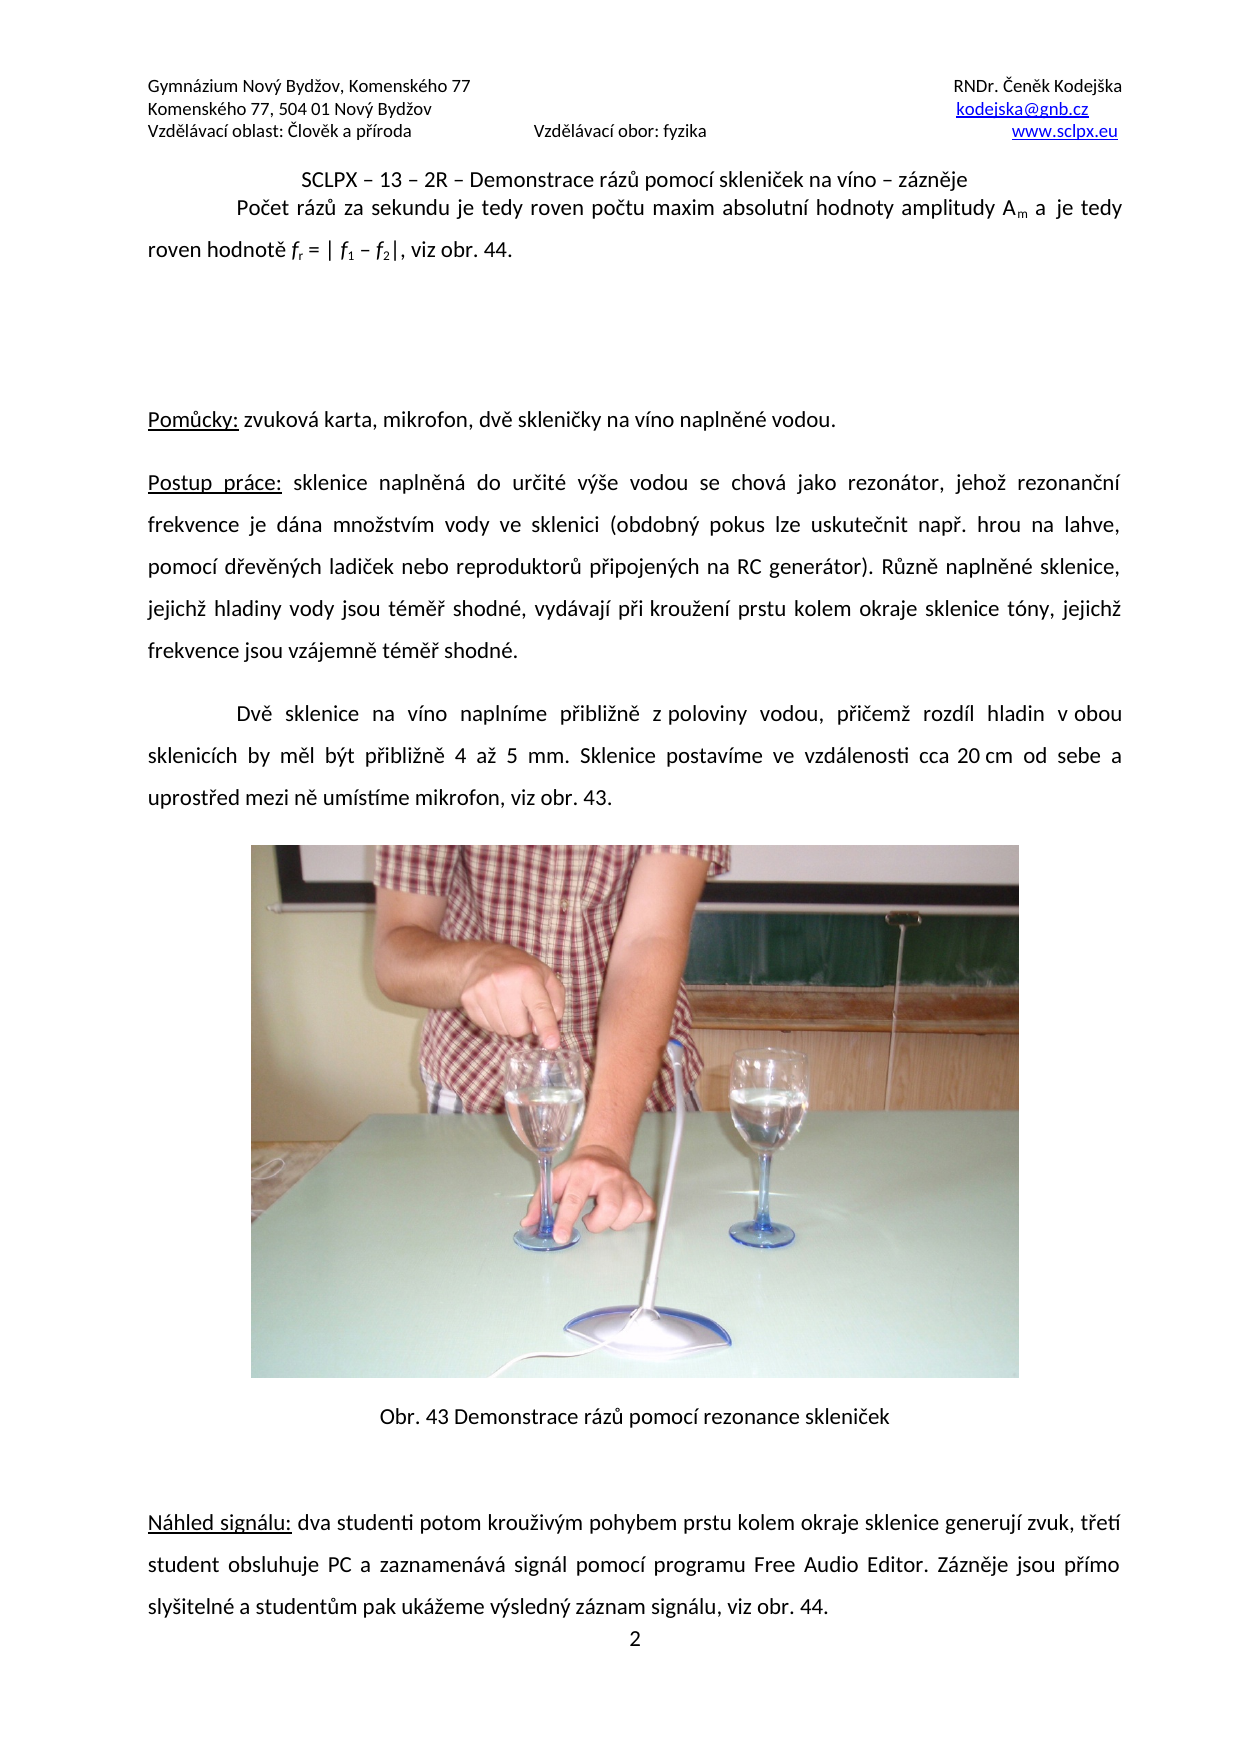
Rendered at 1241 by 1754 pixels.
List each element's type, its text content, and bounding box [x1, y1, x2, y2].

text Pomůcky: zvuková karta, mikrofon, dvě skleničky na víno naplněné vodou. [148, 405, 1122, 433]
text Obr. 43 Demonstrace rázů pomocí rezonance skleniček [148, 1402, 1122, 1430]
text Náhled signálu: dva studenti potom krouživým pohybem prstu kolem okraje sklenice generují zvuk, třetí student obsluhuje PC a zaznamenává signál pomocí programu Free Audio Editor. Zázněje jsou přímo slyšitelné a studentům pak ukážeme výsledný záznam signálu, viz obr. 44. [148, 1508, 1122, 1620]
text Počet rázů za sekundu je tedy roven počtu maxim absolutní hodnoty amplitudy Am a je tedy roven hodnotě fr = | f1 – f2|, viz obr. 44. [148, 193, 1122, 263]
text Dvě sklenice na víno naplníme přibližně z poloviny vodou, přičemž rozdíl hladin v obou sklenicích by měl být přibližně 4 až 5 mm. Sklenice postavíme ve vzdálenosti cca 20 cm od sebe a uprostřed mezi ně umístíme mikrofon, viz obr. 43. [148, 699, 1122, 811]
text Postup práce: sklenice naplněná do určité výše vodou se chová jako rezonátor, jehož rezonanční frekvence je dána množstvím vody ve sklenici (obdobný pokus lze uskutečnit např. hrou na lahve, pomocí dřevěných ladiček nebo reproduktorů připojených na RC generátor). Různě naplněné sklenice, jejichž hladiny vody jsou téměř shodné, vydávají při kroužení prstu kolem okraje sklenice tóny, jejichž frekvence jsou vzájemně téměř shodné. [148, 468, 1122, 664]
picture [251, 845, 1019, 1378]
